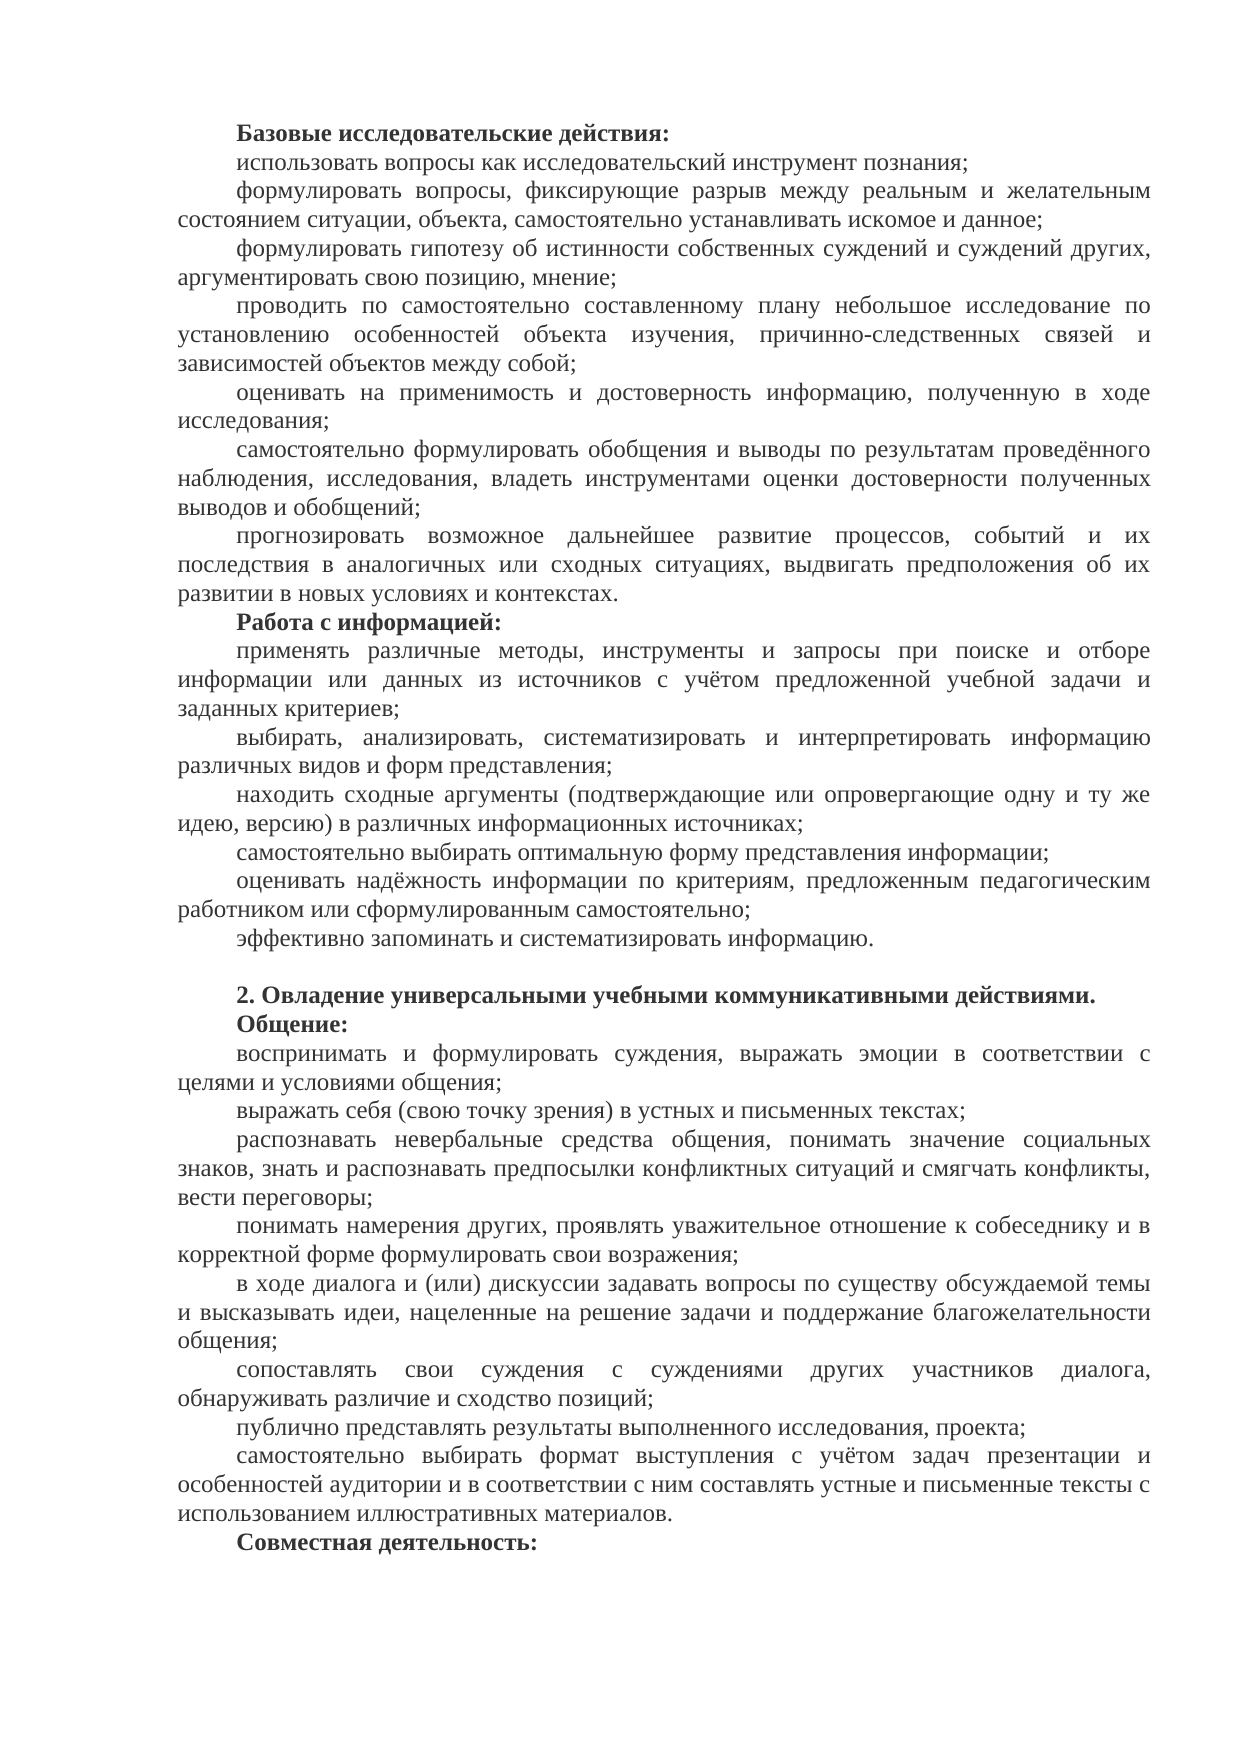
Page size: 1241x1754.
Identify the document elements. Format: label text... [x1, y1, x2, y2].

text формулировать гипотезу об истинности собственных суждений и суждений других, аргументировать свою позицию, мнение; [177, 233, 1152, 291]
text формулировать вопросы, фиксирующие разрыв между реальным и желательным состоянием ситуации, объекта, самостоятельно устанавливать искомое и данное; [177, 176, 1152, 233]
text публично представлять результаты выполненного исследования, проекта; [177, 1412, 1152, 1441]
text самостоятельно выбирать формат выступления с учётом задач презентации и особенностей аудитории и в соответствии с ним составлять устные и письменные тексты с использованием иллюстративных материалов. [177, 1441, 1152, 1527]
text эффективно запоминать и систематизировать информацию. [177, 923, 1152, 952]
text самостоятельно формулировать обобщения и выводы по результатам проведённого наблюдения, исследования, владеть инструментами оценки достоверности полученных выводов и обобщений; [177, 434, 1152, 521]
text Работа с информацией: [177, 607, 1152, 636]
text Совместная деятельность: [177, 1527, 1152, 1556]
text проводить по самостоятельно составленному плану небольшое исследование по установлению особенностей объекта изучения, причинно-следственных связей и зависимостей объектов между собой; [177, 291, 1152, 377]
text прогнозировать возможное дальнейшее развитие процессов, событий и их последствия в аналогичных или сходных ситуациях, выдвигать предположения об их развитии в новых условиях и контекстах. [177, 521, 1152, 607]
text оценивать надёжность информации по критериям, предложенным педагогическим работником или сформулированным самостоятельно; [177, 866, 1152, 923]
text Базовые исследовательские действия: [177, 118, 1152, 147]
text использовать вопросы как исследовательский инструмент познания; [177, 147, 1152, 176]
text 2. Овладение универсальными учебными коммуникативными действиями. [177, 981, 1152, 1009]
text находить сходные аргументы (подтверждающие или опровергающие одну и ту же идею, версию) в различных информационных источниках; [177, 779, 1152, 837]
text оценивать на применимость и достоверность информацию, полученную в ходе исследования; [177, 377, 1152, 434]
text выражать себя (свою точку зрения) в устных и письменных текстах; [177, 1096, 1152, 1124]
text понимать намерения других, проявлять уважительное отношение к собеседнику и в корректной форме формулировать свои возражения; [177, 1211, 1152, 1268]
text Общение: [177, 1009, 1152, 1038]
text в ходе диалога и (или) дискуссии задавать вопросы по существу обсуждаемой темы и высказывать идеи, нацеленные на решение задачи и поддержание благожелательности общения; [177, 1268, 1152, 1354]
text самостоятельно выбирать оптимальную форму представления информации; [177, 837, 1152, 866]
text выбирать, анализировать, систематизировать и интерпретировать информацию различных видов и форм представления; [177, 722, 1152, 779]
text применять различные методы, инструменты и запросы при поиске и отборе информации или данных из источников с учётом предложенной учебной задачи и заданных критериев; [177, 636, 1152, 722]
text распознавать невербальные средства общения, понимать значение социальных знаков, знать и распознавать предпосылки конфликтных ситуаций и смягчать конфликты, вести переговоры; [177, 1124, 1152, 1211]
text воспринимать и формулировать суждения, выражать эмоции в соответствии с целями и условиями общения; [177, 1038, 1152, 1096]
text сопоставлять свои суждения с суждениями других участников диалога, обнаруживать различие и сходство позиций; [177, 1354, 1152, 1412]
